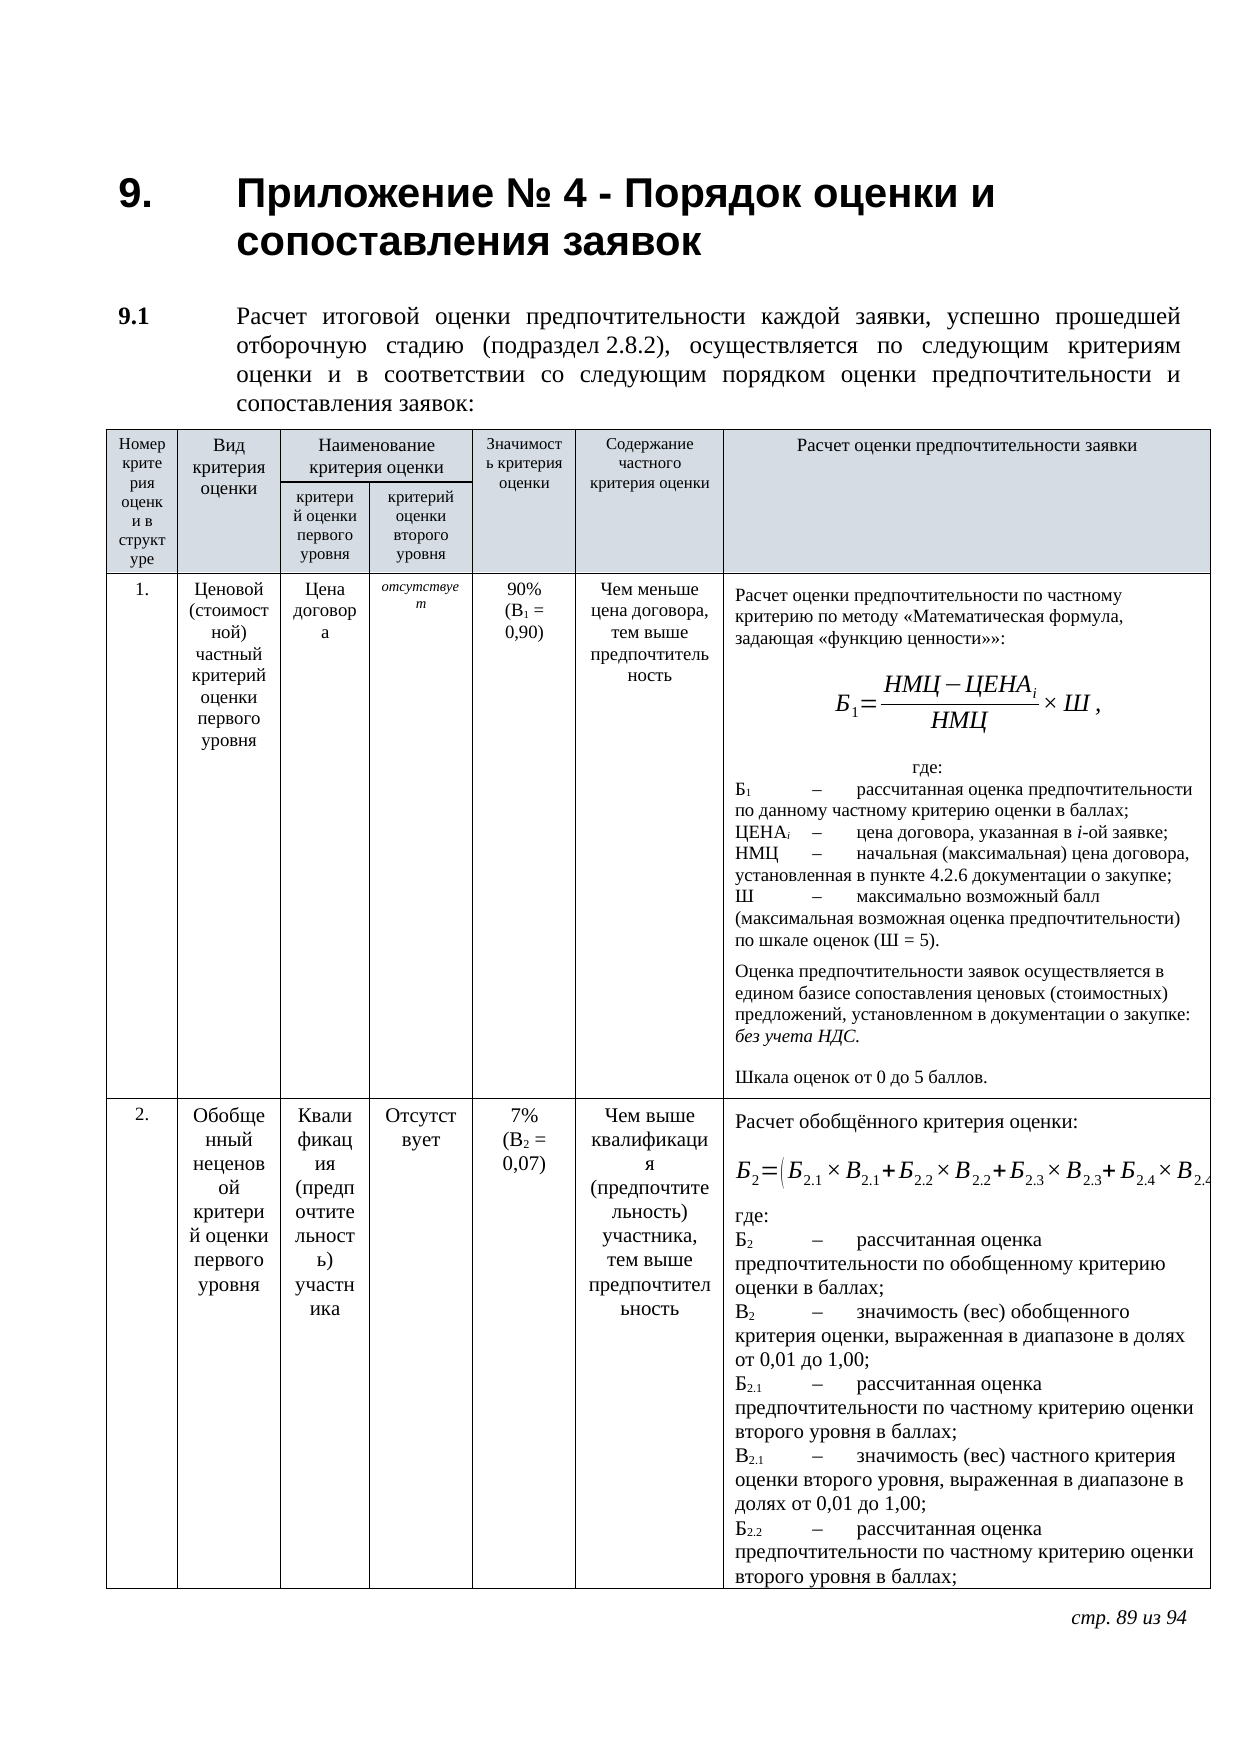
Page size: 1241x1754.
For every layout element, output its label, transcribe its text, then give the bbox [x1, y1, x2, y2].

table_cell Отсутствует [370, 1099, 472, 1588]
list Расчет итоговой оценки предпочтительности каждой заявки, успешно прошедшей отборочную стадию (подраздел 2.8.2), осуществляется по следующим критериям оценки и в соответствии со следующим порядком оценки предпочтительности и сопоставления заявок: [118, 301, 1181, 416]
table_cell отсутствует [370, 574, 472, 1098]
table_header Расчет оценки предпочтительности заявки [724, 430, 1210, 572]
table_cell Расчет оценки предпочтительности по частному критерию по методу «Математическая формула, задающая «функцию ценности»»: где: Б1 – рассчитанная оценка предпочтительности по данному частному критерию оценки в баллах; ЦЕНАi – цена договора, указанная в i-ой заявке; НМЦ – начальная (максимальная) цена договора, установленная в пункте 4.2.6 документации о закупке; Ш – максимально возможный балл (максимальная возможная оценка предпочтительности) по шкале оценок (Ш = 5). Оценка предпочтительности заявок осуществляется в едином базисе сопоставления ценовых (стоимостных) предложений, установленном в документации о закупке: без учета НДС. Шкала оценок от 0 до 5 баллов. [724, 574, 1210, 1098]
table_cell критерий оценки второго уровня [370, 483, 472, 572]
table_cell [576, 1099, 723, 1588]
table_cell 1. [107, 574, 177, 1098]
table_header Содержание частного критерия оценки [576, 430, 723, 572]
table_header Значимость критерия оценки [473, 430, 575, 572]
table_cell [178, 1099, 280, 1588]
table_cell Ценовой (стоимостной) частный критерий оценки первого уровня [178, 574, 280, 1098]
subtitle Приложение № 4 - Порядок оценки и сопоставления заявок [118, 168, 1181, 264]
table_cell 2. [107, 1099, 177, 1588]
table_cell Цена договора [281, 574, 369, 1098]
table_header Наименование критерия оценки [281, 430, 472, 481]
table_header Вид критерия оценки [178, 430, 280, 572]
table_cell 90% (В1 = 0,90) [473, 574, 575, 1098]
table_cell Чем меньше цена договора, тем выше предпочтительность [576, 574, 723, 1098]
table_header Номер критерия оценки в структуре [107, 430, 177, 572]
table_cell 7% (В2 = 0,07) [473, 1099, 575, 1588]
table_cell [724, 1099, 1210, 1588]
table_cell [281, 1099, 369, 1588]
table_cell критерий оценки первого уровня [281, 483, 369, 572]
